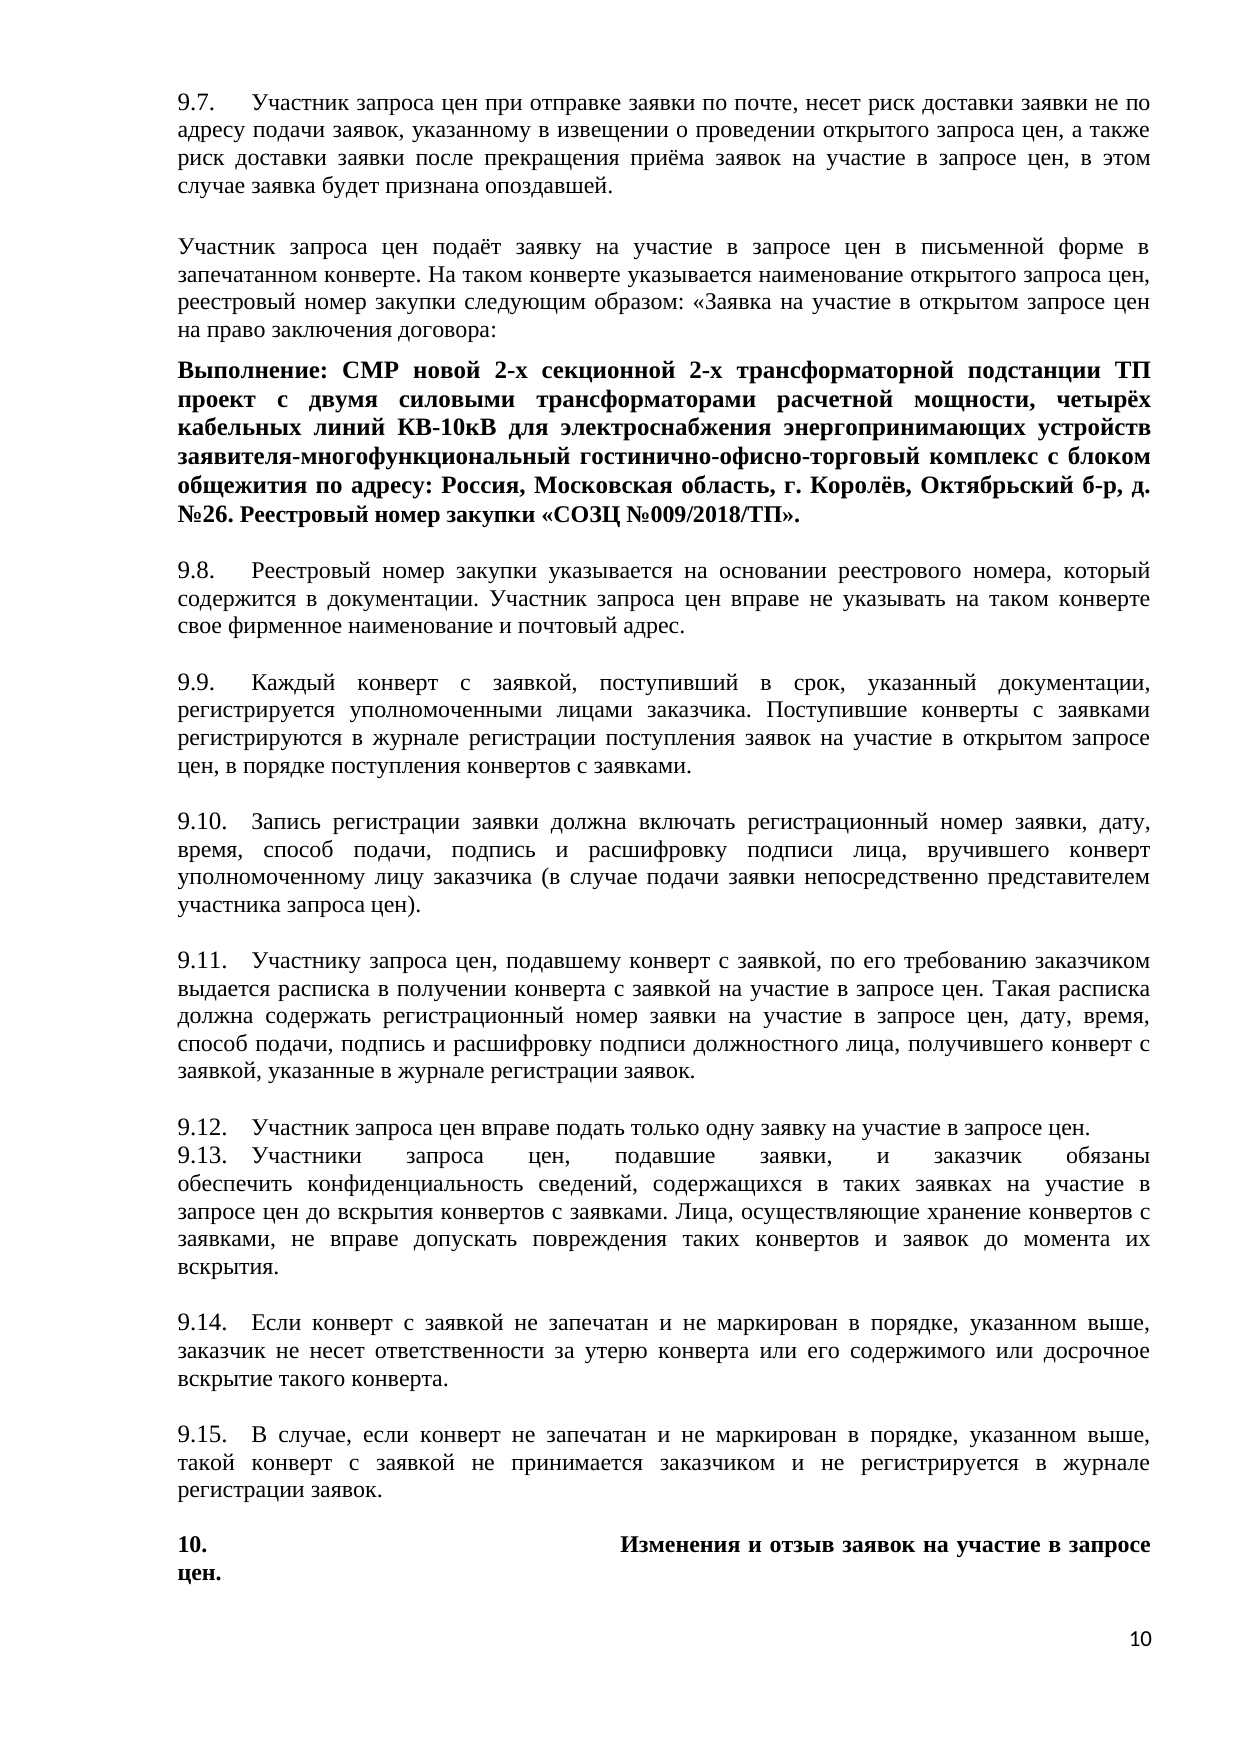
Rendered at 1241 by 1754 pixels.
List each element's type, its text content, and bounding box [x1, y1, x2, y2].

list Участнику запроса цен, подавшему конверт с заявкой, по его требованию заказчиком выдается расписка в получении конверта с заявкой на участие в запросе цен. Такая расписка должна содержать регистрационный номер заявки на участие в запросе цен, дату, время, способ подачи, подпись и расшифровку подписи должностного лица, получившего конверт с заявкой, указанные в журнале регистрации заявок. [177, 945, 1152, 1084]
list Участник запроса цен вправе подать только одну заявку на участие в запросе цен. [177, 1112, 1152, 1141]
list Каждый конверт с заявкой, поступивший в срок, указанный документации, регистрируется уполномоченными лицами заказчика. Поступившие конверты с заявками регистрируются в журнале регистрации поступления заявок на участие в открытом запросе цен, в порядке поступления конвертов с заявками. [177, 667, 1152, 778]
list Запись регистрации заявки должна включать регистрационный номер заявки, дату, время, способ подачи, подпись и расшифровку подписи лица, вручившего конверт уполномоченному лицу заказчика (в случае подачи заявки непосредственно представителем участника запроса цен). [177, 806, 1152, 917]
list Изменения и отзыв заявок на участие в запросе цен. [177, 1530, 1152, 1586]
list В случае, если конверт не запечатан и не маркирован в порядке, указанном выше, такой конверт с заявкой не принимается заказчиком и не регистрируется в журнале регистрации заявок. [177, 1419, 1152, 1503]
list Участник запроса цен подаёт заявку на участие в запросе цен в письменной форме в запечатанном конверте. На таком конверте указывается наименование открытого запроса цен, реестровый номер закупки следующим образом: «Заявка на участие в открытом запросе цен на право заключения договора: [177, 232, 1152, 342]
list Если конверт с заявкой не запечатан и не маркирован в порядке, указанном выше, заказчик не несет ответственности за утерю конверта или его содержимого или досрочное вскрытие такого конверта. [177, 1307, 1152, 1391]
list Выполнение: СМР новой 2-х секционной 2-х трансформаторной подстанции ТП проект с двумя силовыми трансформаторами расчетной мощности, четырёх кабельных линий КВ-10кВ для электроснабжения энергопринимающих устройств заявителя-многофункциональный гостинично-офисно-торговый комплекс с блоком общежития по адресу: Россия, Московская область, г. Королёв, Октябрьский б-р, д. №26. Реестровый номер закупки «СОЗЦ №009/2018/ТП». [177, 355, 1152, 527]
list Участник запроса цен при отправке заявки по почте, несет риск доставки заявки не по адресу подачи заявок, указанному в извещении о проведении открытого запроса цен, а также риск доставки заявки после прекращения приёма заявок на участие в запросе цен, в этом случае заявка будет признана опоздавшей. [177, 87, 1152, 198]
list Участники запроса цен, подавшие заявки, и заказчик обязаны обеспечить конфиденциальность сведений, содержащихся в таких заявках на участие в запросе цен до вскрытия конвертов с заявками. Лица, осуществляющие хранение конвертов с заявками, не вправе допускать повреждения таких конвертов и заявок до момента их вскрытия. [177, 1141, 1152, 1280]
list Реестровый номер закупки указывается на основании реестрового номера, который содержится в документации. Участник запроса цен вправе не указывать на таком конверте свое фирменное наименование и почтовый адрес. [177, 555, 1152, 639]
